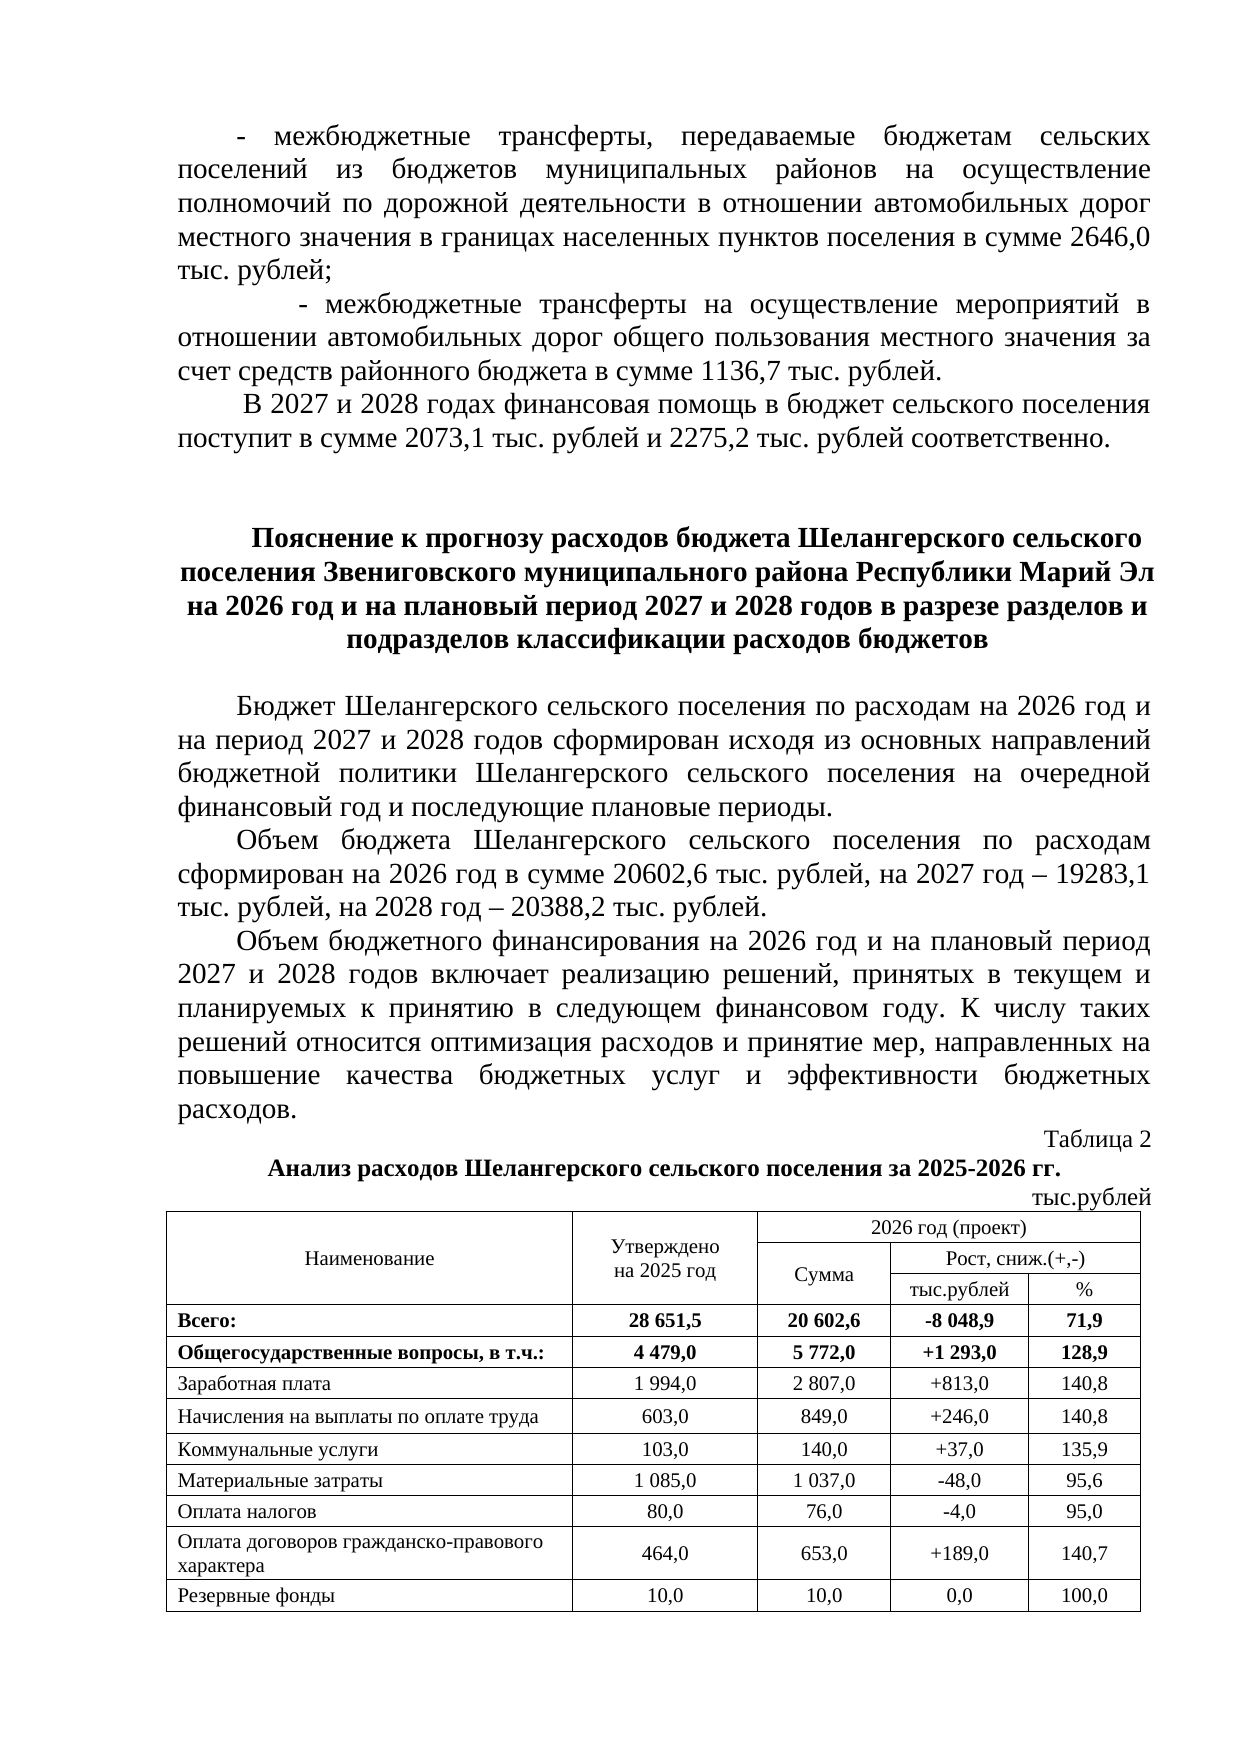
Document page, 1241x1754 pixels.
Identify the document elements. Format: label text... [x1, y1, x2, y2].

table_cell 140,8 [1029, 1368, 1140, 1398]
table_cell 80,0 [573, 1496, 757, 1526]
table_cell 464,0 [573, 1527, 757, 1579]
table_cell +1 293,0 [891, 1337, 1028, 1367]
table_cell 135,9 [1029, 1434, 1140, 1464]
table_cell Общегосударственные вопросы, в т.ч.: [167, 1337, 572, 1367]
table_cell 140,0 [758, 1434, 890, 1464]
table_cell +189,0 [891, 1527, 1028, 1579]
table_cell 603,0 [573, 1399, 757, 1432]
table_cell Заработная плата [167, 1368, 572, 1398]
table_cell +246,0 [891, 1399, 1028, 1432]
table_cell -8 048,9 [891, 1305, 1028, 1336]
table_cell +813,0 [891, 1368, 1028, 1398]
table_cell 1 037,0 [758, 1465, 890, 1495]
table_cell Начисления на выплаты по оплате труда [167, 1399, 572, 1432]
table_cell -4,0 [891, 1496, 1028, 1526]
table_cell 4 479,0 [573, 1337, 757, 1367]
table_cell 1 994,0 [573, 1368, 757, 1398]
table_cell тыс.рублей [891, 1274, 1028, 1304]
table_cell 5 772,0 [758, 1337, 890, 1367]
table_cell 76,0 [758, 1496, 890, 1526]
table_header 2026 год (проект) [758, 1212, 1140, 1242]
table_cell +37,0 [891, 1434, 1028, 1464]
table_cell % [1029, 1274, 1140, 1304]
table_cell 71,9 [1029, 1305, 1140, 1336]
table_cell 10,0 [758, 1580, 890, 1611]
text Объем бюджета Шелангерского сельского поселения по расходам сформирован на 2026 год в сумме 20602,6 тыс. рублей, на 2027 год – 19283,1 тыс. рублей, на 2028 год – 20388,2 тыс. рублей. [177, 822, 1152, 923]
table_cell Всего: [167, 1305, 572, 1336]
table_cell 95,6 [1029, 1465, 1140, 1495]
table_cell 28 651,5 [573, 1305, 757, 1336]
table_cell 103,0 [573, 1434, 757, 1464]
table_cell 100,0 [1029, 1580, 1140, 1611]
table_cell 95,0 [1029, 1496, 1140, 1526]
text Объем бюджетного финансирования на 2026 год и на плановый период 2027 и 2028 годов включает реализацию решений, принятых в текущем и планируемых к принятию в следующем финансовом году. К числу таких решений относится оптимизация расходов и принятие мер, направленных на повышение качества бюджетных услуг и эффективности бюджетных расходов. [177, 923, 1152, 1124]
table_cell Резервные фонды [167, 1580, 572, 1611]
table_header Наименование [167, 1212, 572, 1304]
table_cell Рост, сниж.(+,-) [891, 1243, 1140, 1273]
table_cell 10,0 [573, 1580, 757, 1611]
text Бюджет Шелангерского сельского поселения по расходам на 2026 год и на период 2027 и 2028 годов сформирован исходя из основных направлений бюджетной политики Шелангерского сельского поселения на очередной финансовый год и последующие плановые периоды. [177, 688, 1152, 822]
table_cell 0,0 [891, 1580, 1028, 1611]
table_cell 849,0 [758, 1399, 890, 1432]
table_cell Оплата налогов [167, 1496, 572, 1526]
table_cell 140,7 [1029, 1527, 1140, 1579]
table_cell 20 602,6 [758, 1305, 890, 1336]
table_cell 128,9 [1029, 1337, 1140, 1367]
table_header Утверждено на 2025 год [573, 1212, 757, 1304]
text тыс.рублей [177, 1182, 1152, 1211]
table_cell 140,8 [1029, 1399, 1140, 1432]
text - межбюджетные трансферты, передаваемые бюджетам сельских поселений из бюджетов муниципальных районов на осуществление полномочий по дорожной деятельности в отношении автомобильных дорог местного значения в границах населенных пунктов поселения в сумме 2646,0 тыс. рублей; [177, 118, 1152, 286]
table_cell 2 807,0 [758, 1368, 890, 1398]
table_cell Материальные затраты [167, 1465, 572, 1495]
table_cell Коммунальные услуги [167, 1434, 572, 1464]
text Анализ расходов Шелангерского сельского поселения за 2025-2026 гг. [177, 1153, 1152, 1182]
text Таблица 2 [177, 1124, 1152, 1153]
text Пояснение к прогнозу расходов бюджета Шелангерского сельского поселения Звениговского муниципального района Республики Марий Эл на 2026 год и на плановый период 2027 и 2028 годов в разрезе разделов и подразделов классификации расходов бюджетов [177, 521, 1158, 655]
text - межбюджетные трансферты на осуществление мероприятий в отношении автомобильных дорог общего пользования местного значения за счет средств районного бюджета в сумме 1136,7 тыс. рублей. [177, 286, 1152, 386]
text В 2027 и 2028 годах финансовая помощь в бюджет сельского поселения поступит в сумме 2073,1 тыс. рублей и 2275,2 тыс. рублей соответственно. [177, 386, 1152, 453]
table_cell Сумма [758, 1243, 890, 1304]
table_cell 653,0 [758, 1527, 890, 1579]
table_cell 1 085,0 [573, 1465, 757, 1495]
table_cell -48,0 [891, 1465, 1028, 1495]
table_cell Оплата договоров гражданско-правового характера [167, 1527, 572, 1579]
